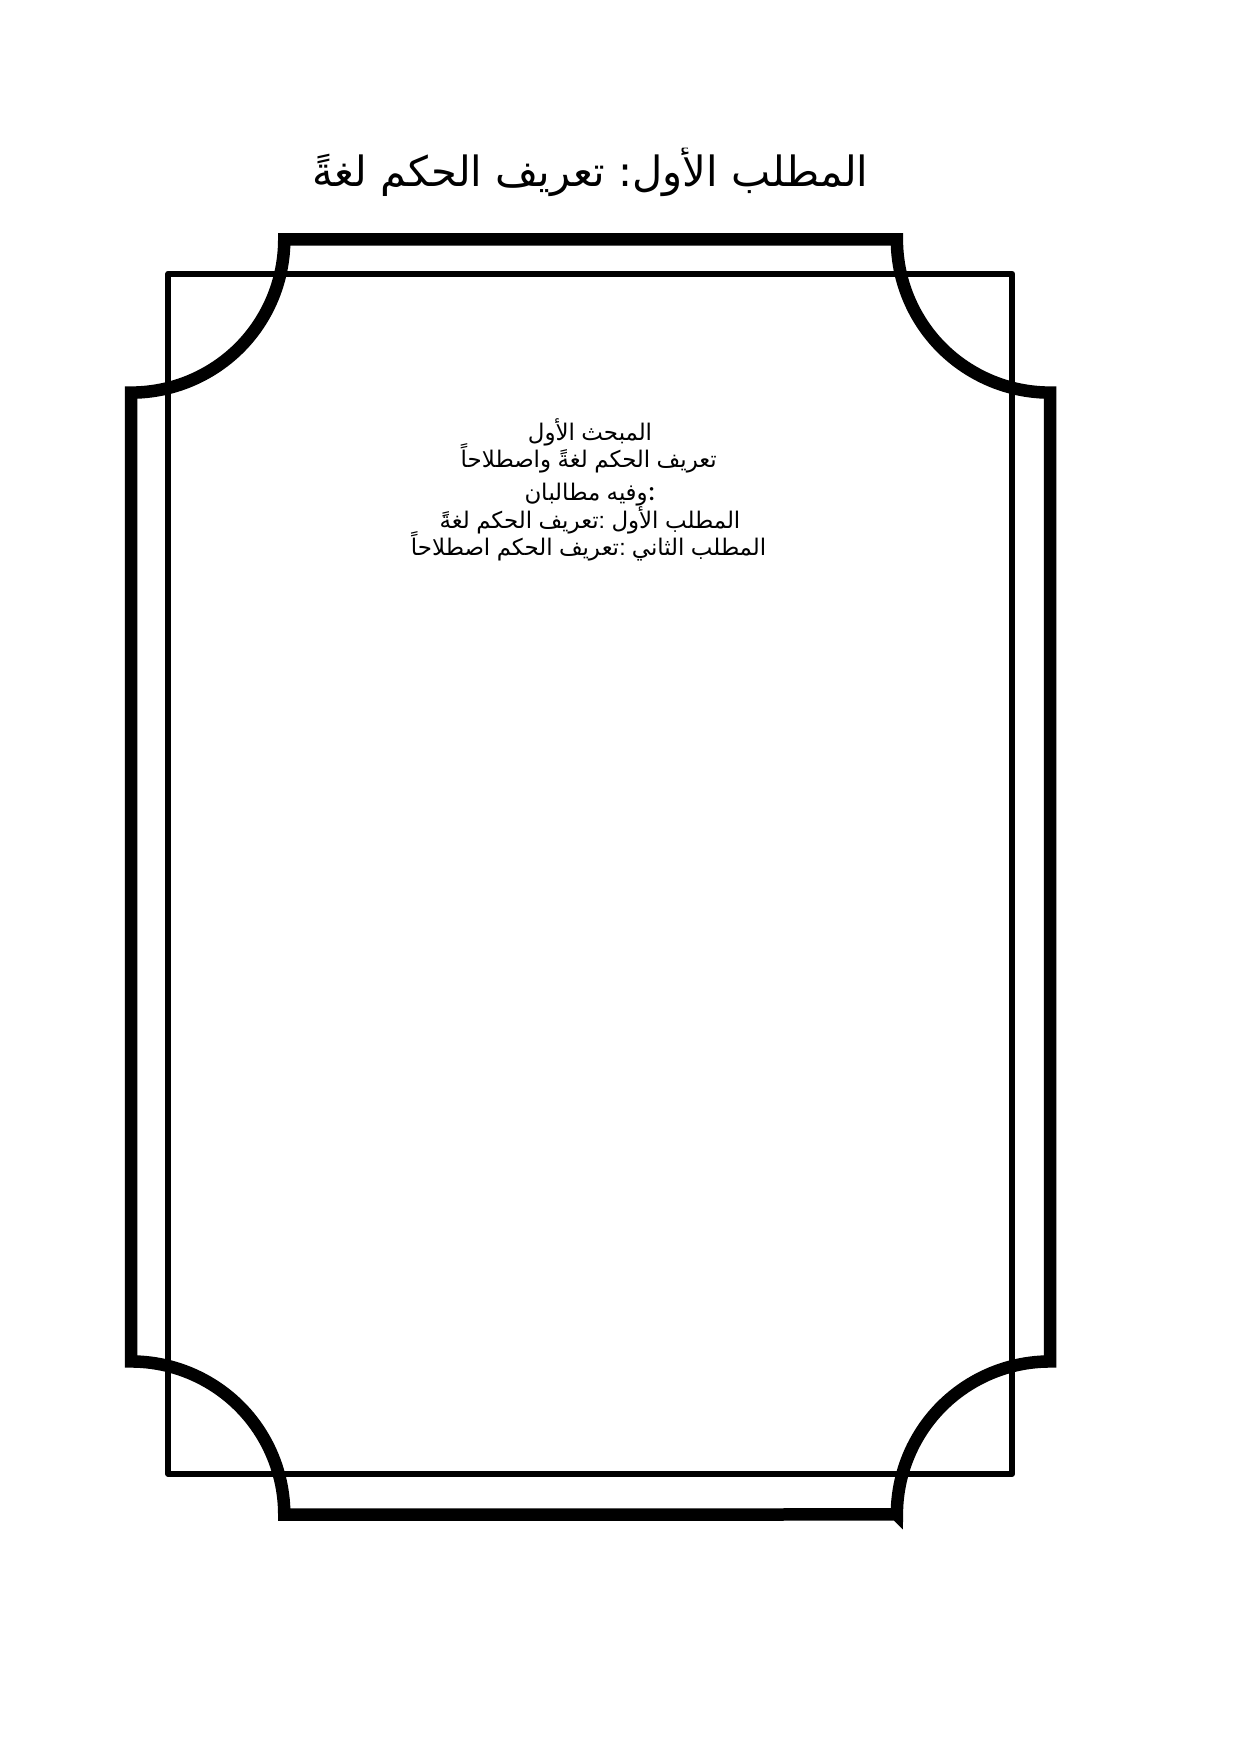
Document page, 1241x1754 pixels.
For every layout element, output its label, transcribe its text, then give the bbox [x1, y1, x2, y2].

text المطلب الأول: تعريف الحكم لغةً [148, 148, 1033, 196]
